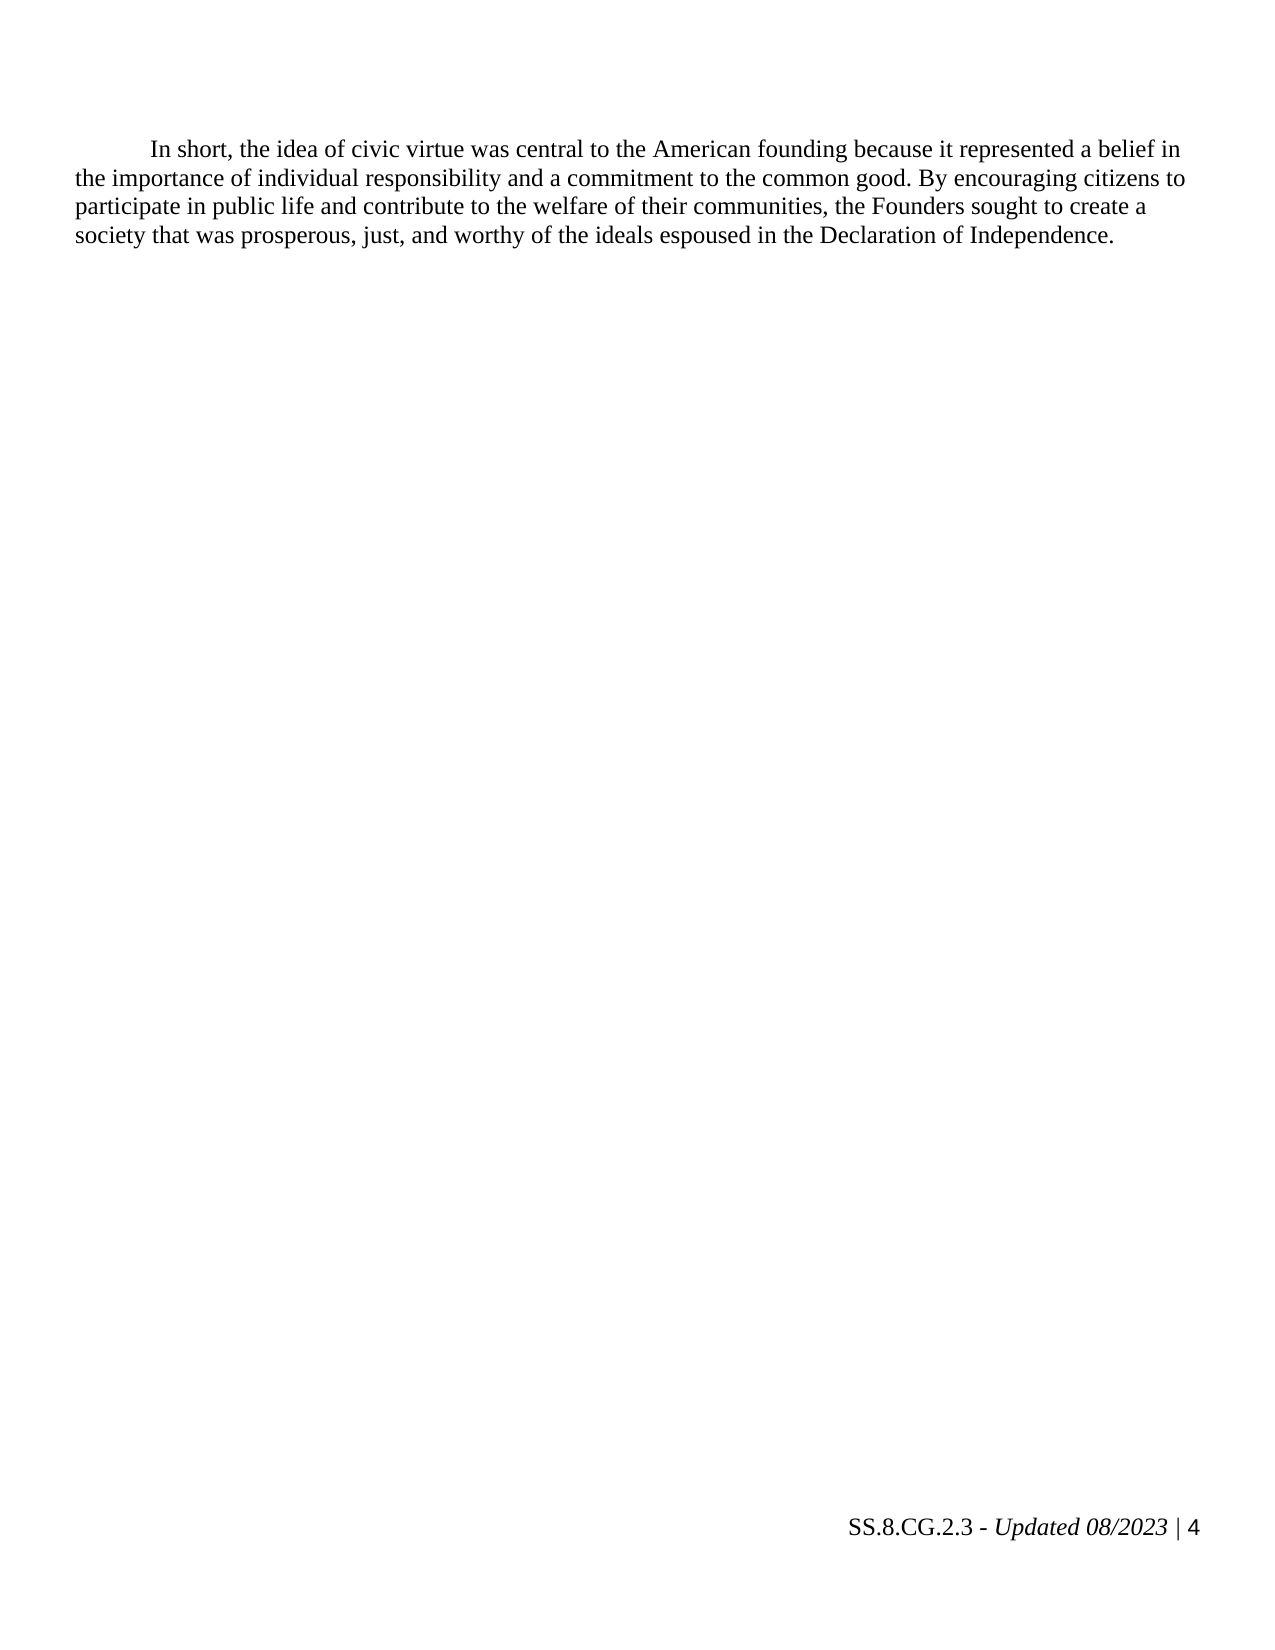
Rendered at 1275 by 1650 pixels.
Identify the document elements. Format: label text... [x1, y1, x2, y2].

text In short, the idea of civic virtue was central to the American founding because it represented a belief in the importance of individual responsibility and a commitment to the common good. By encouraging citizens to participate in public life and contribute to the welfare of their communities, the Founders sought to create a society that was prosperous, just, and worthy of the ideals espoused in the Declaration of Independence. [75, 134, 1200, 249]
